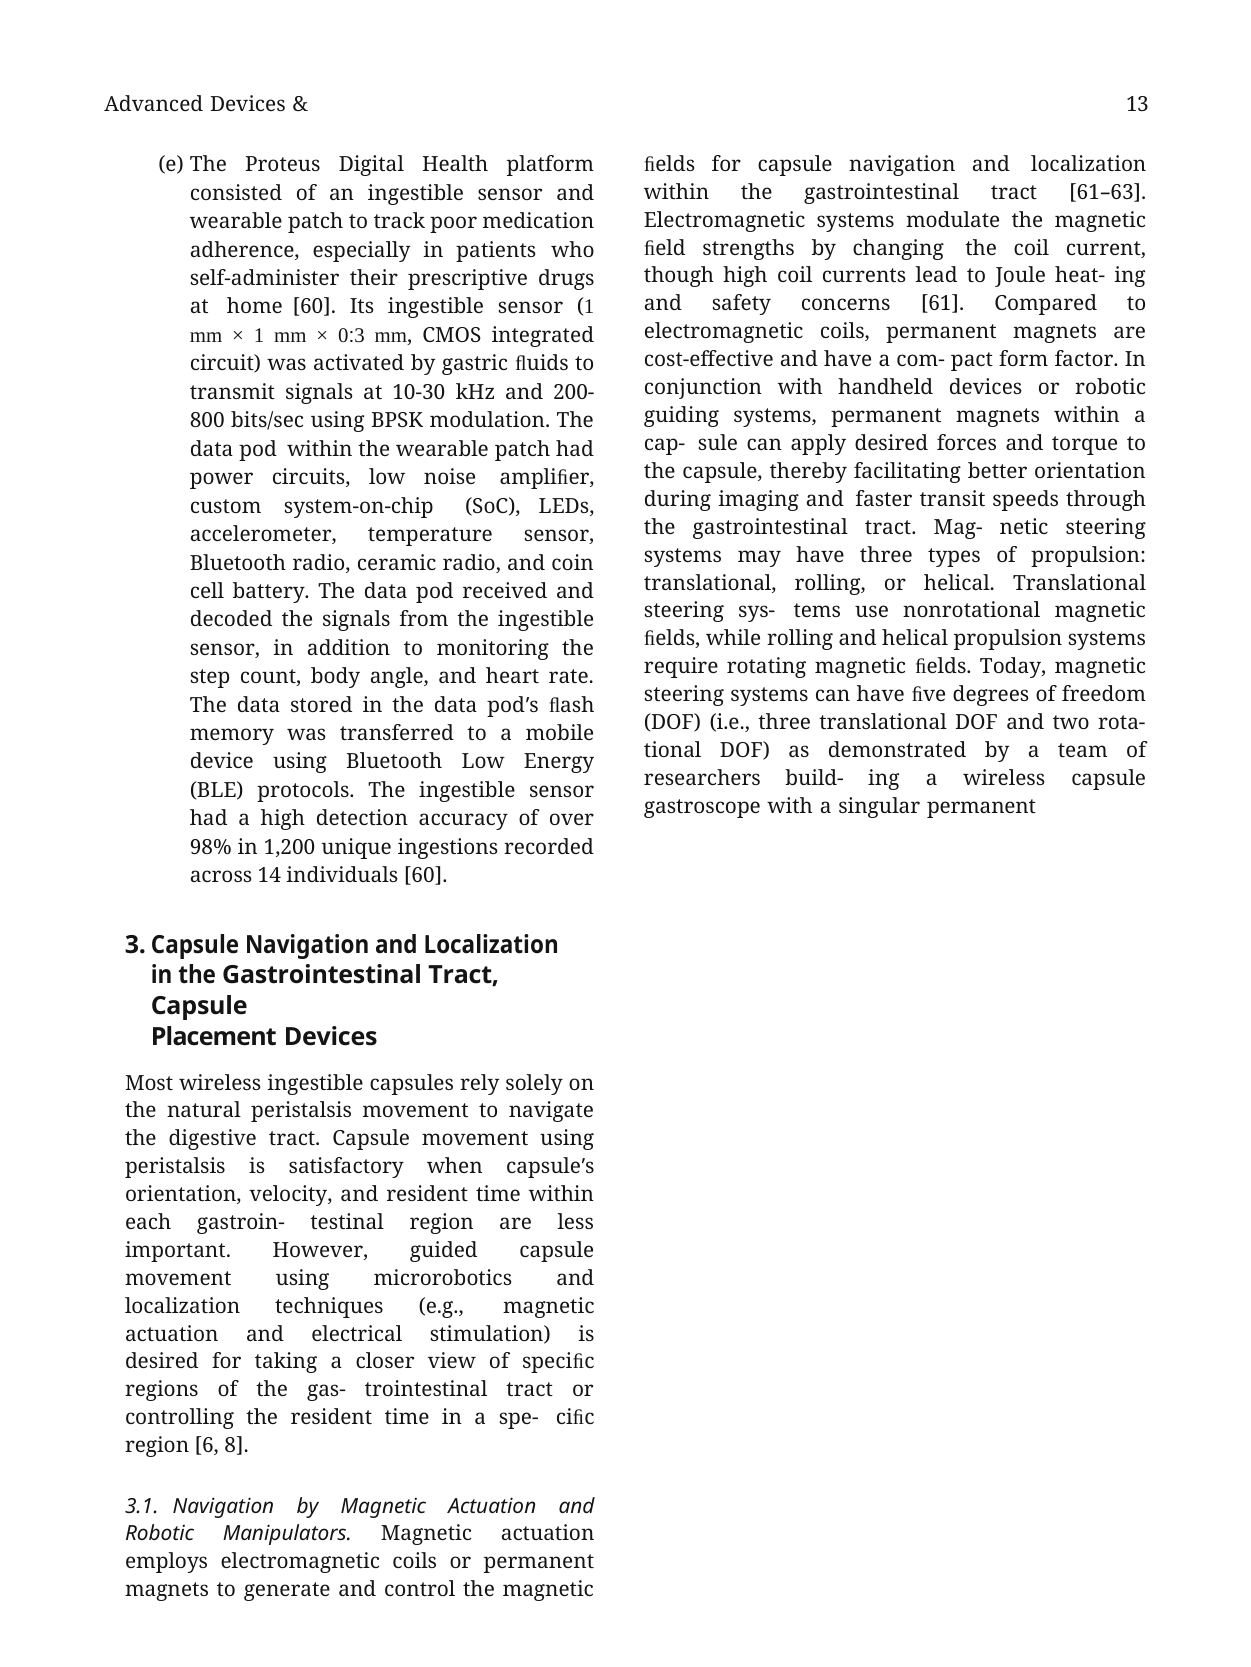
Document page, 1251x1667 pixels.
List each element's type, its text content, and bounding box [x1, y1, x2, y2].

list The Proteus Digital Health platform consisted of an ingestible sensor and wearable patch to track poor medication adherence, especially in patients who self-administer their prescriptive drugs at home [60]. Its ingestible sensor (1 mm × 1 mm × 0:3 mm, CMOS integrated circuit) was activated by gastric ﬂuids to transmit signals at 10-30 kHz and 200-800 bits/sec using BPSK modulation. The data pod within the wearable patch had power circuits, low noise ampliﬁer, custom system-on-chip (SoC), LEDs, accelerometer, temperature sensor, Bluetooth radio, ceramic radio, and coin cell battery. The data pod received and decoded the signals from the ingestible sensor, in addition to monitoring the step count, body angle, and heart rate. The data stored in the data pod’s ﬂash memory was transferred to a mobile device using Bluetooth Low Energy (BLE) protocols. The ingestible sensor had a high detection accuracy of over 98% in 1,200 unique ingestions recorded across 14 individuals [60]. [158, 149, 594, 889]
text Placement Devices [151, 1022, 606, 1051]
subtitle Capsule Navigation and Localization in the Gastrointestinal Tract, Capsule [124, 928, 579, 1022]
list Navigation by Magnetic Actuation and Robotic Manipulators. Magnetic actuation employs electromagnetic coils or permanent magnets to generate and control the magnetic ﬁelds for capsule navigation and localization within the gastrointestinal tract [61–63]. Electromagnetic systems modulate the magnetic ﬁeld strengths by changing the coil current, though high coil currents lead to Joule heat- ing and safety concerns [61]. Compared to electromagnetic coils, permanent magnets are cost-eﬀective and have a com- pact form factor. In conjunction with handheld devices or robotic guiding systems, permanent magnets within a cap- sule can apply desired forces and torque to the capsule, thereby facilitating better orientation during imaging and faster transit speeds through the gastrointestinal tract. Mag- netic steering systems may have three types of propulsion: translational, rolling, or helical. Translational steering sys- tems use nonrotational magnetic ﬁelds, while rolling and helical propulsion systems require rotating magnetic ﬁelds. Today, magnetic steering systems can have ﬁve degrees of freedom (DOF) (i.e., three translational DOF and two rota- tional DOF) as demonstrated by a team of researchers build- ing a wireless capsule gastroscope with a singular permanent [644, 149, 1146, 819]
text Most wireless ingestible capsules rely solely on the natural peristalsis movement to navigate the digestive tract. Capsule movement using peristalsis is satisfactory when capsule’s orientation, velocity, and resident time within each gastroin- testinal region are less important. However, guided capsule movement using microrobotics and localization techniques (e.g., magnetic actuation and electrical stimulation) is desired for taking a closer view of speciﬁc regions of the gas- trointestinal tract or controlling the resident time in a spe- ciﬁc region [6, 8]. [125, 1068, 594, 1459]
